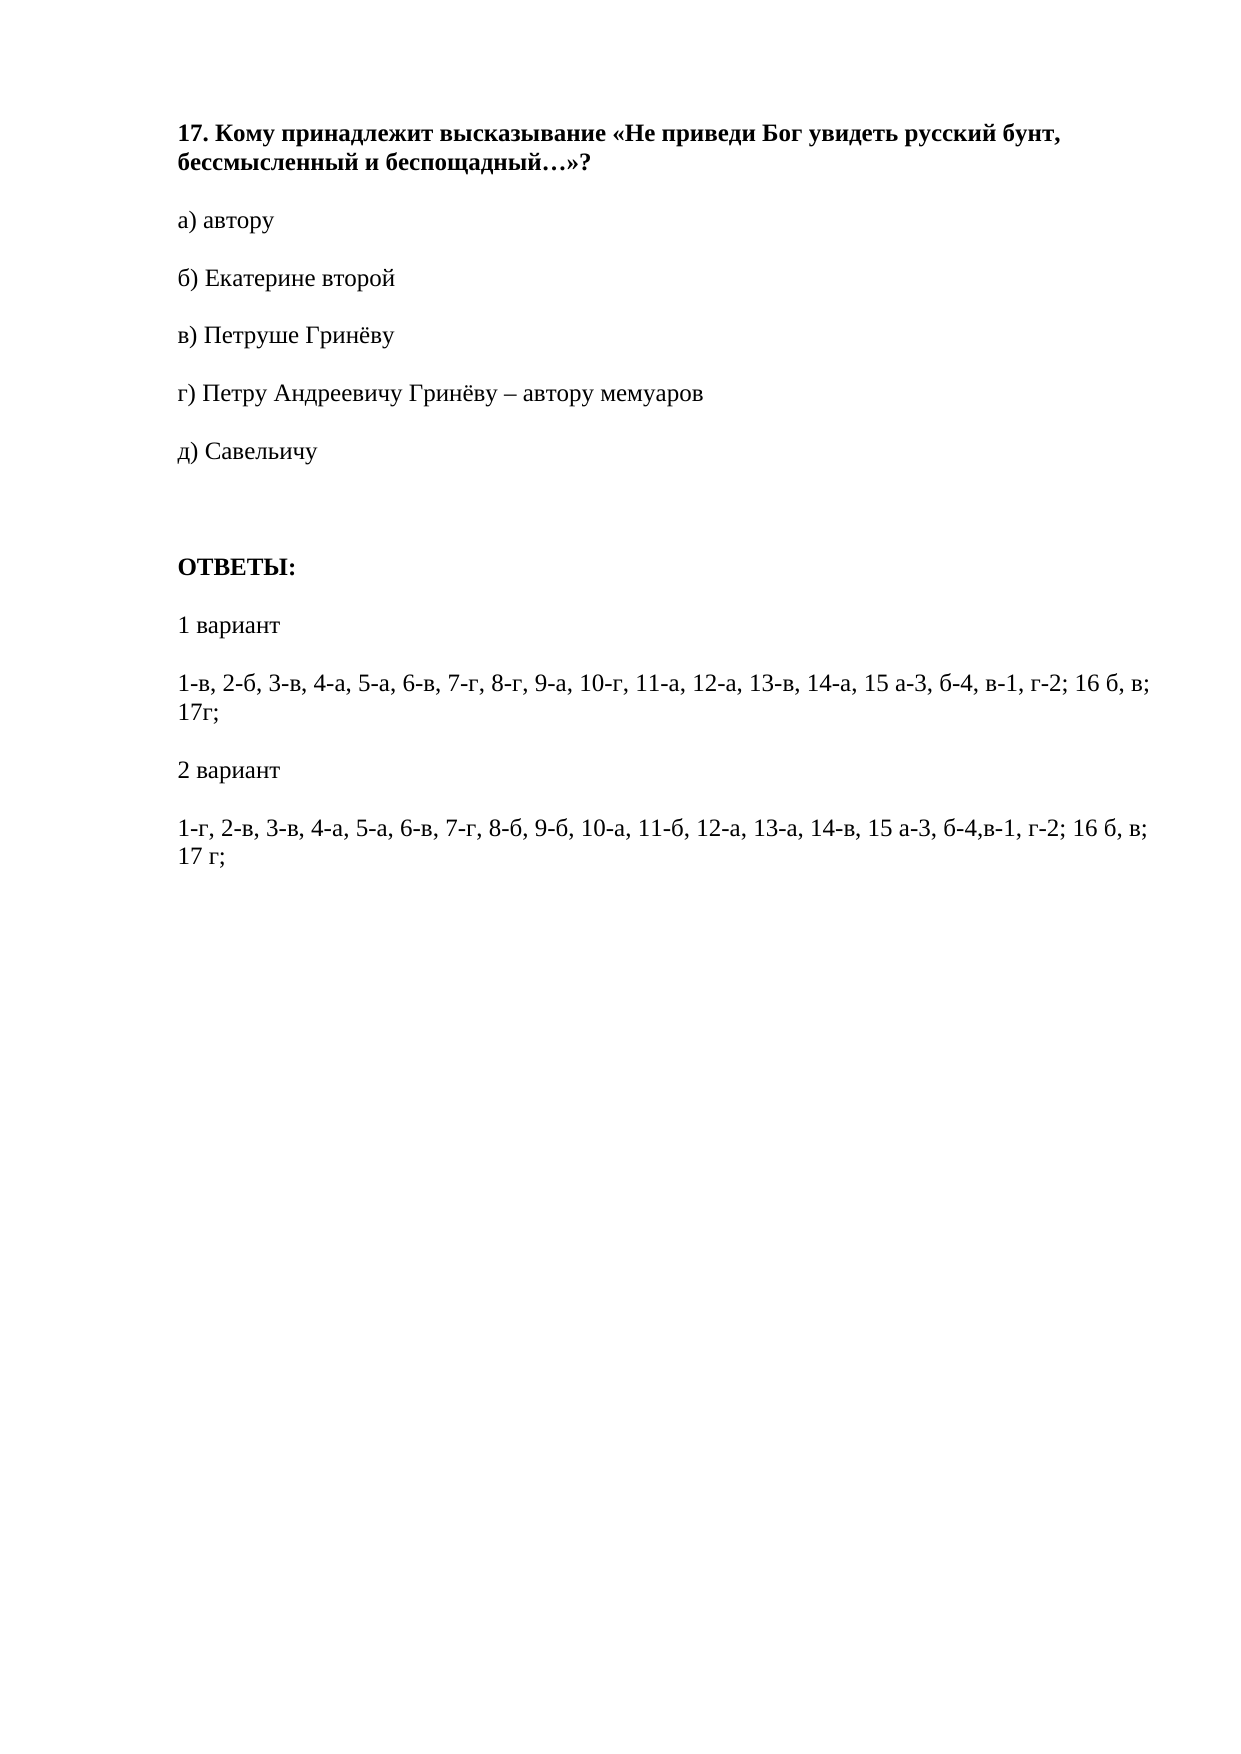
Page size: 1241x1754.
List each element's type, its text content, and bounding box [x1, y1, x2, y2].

text 1-в, 2-б, 3-в, 4-а, 5-а, 6-в, 7-г, 8-г, 9-а, 10-г, 11-а, 12-а, 13-в, 14-а, 15 а-3, б-4, в-1, г-2; 16 б, в; 17г; [177, 668, 1152, 726]
text ОТВЕТЫ: [177, 552, 1152, 581]
text б) Екатерине второй [177, 263, 1152, 291]
text 1-г, 2-в, 3-в, 4-а, 5-а, 6-в, 7-г, 8-б, 9-б, 10-а, 11-б, 12-а, 13-а, 14-в, 15 а-3, б-4,в-1, г-2; 16 б, в; 17 г; [177, 813, 1152, 870]
text 17. Кому принадлежит высказывание «Не приведи Бог увидеть русский бунт, бессмысленный и беспощадный…»? [177, 118, 1152, 176]
text а) автору [177, 205, 1152, 233]
text г) Петру Андреевичу Гринёву – автору мемуаров [177, 378, 1152, 407]
text в) Петруше Гринёву [177, 321, 1152, 349]
text 2 вариант [177, 755, 1152, 783]
text 1 вариант [177, 610, 1152, 639]
text д) Савельичу [177, 436, 1152, 465]
